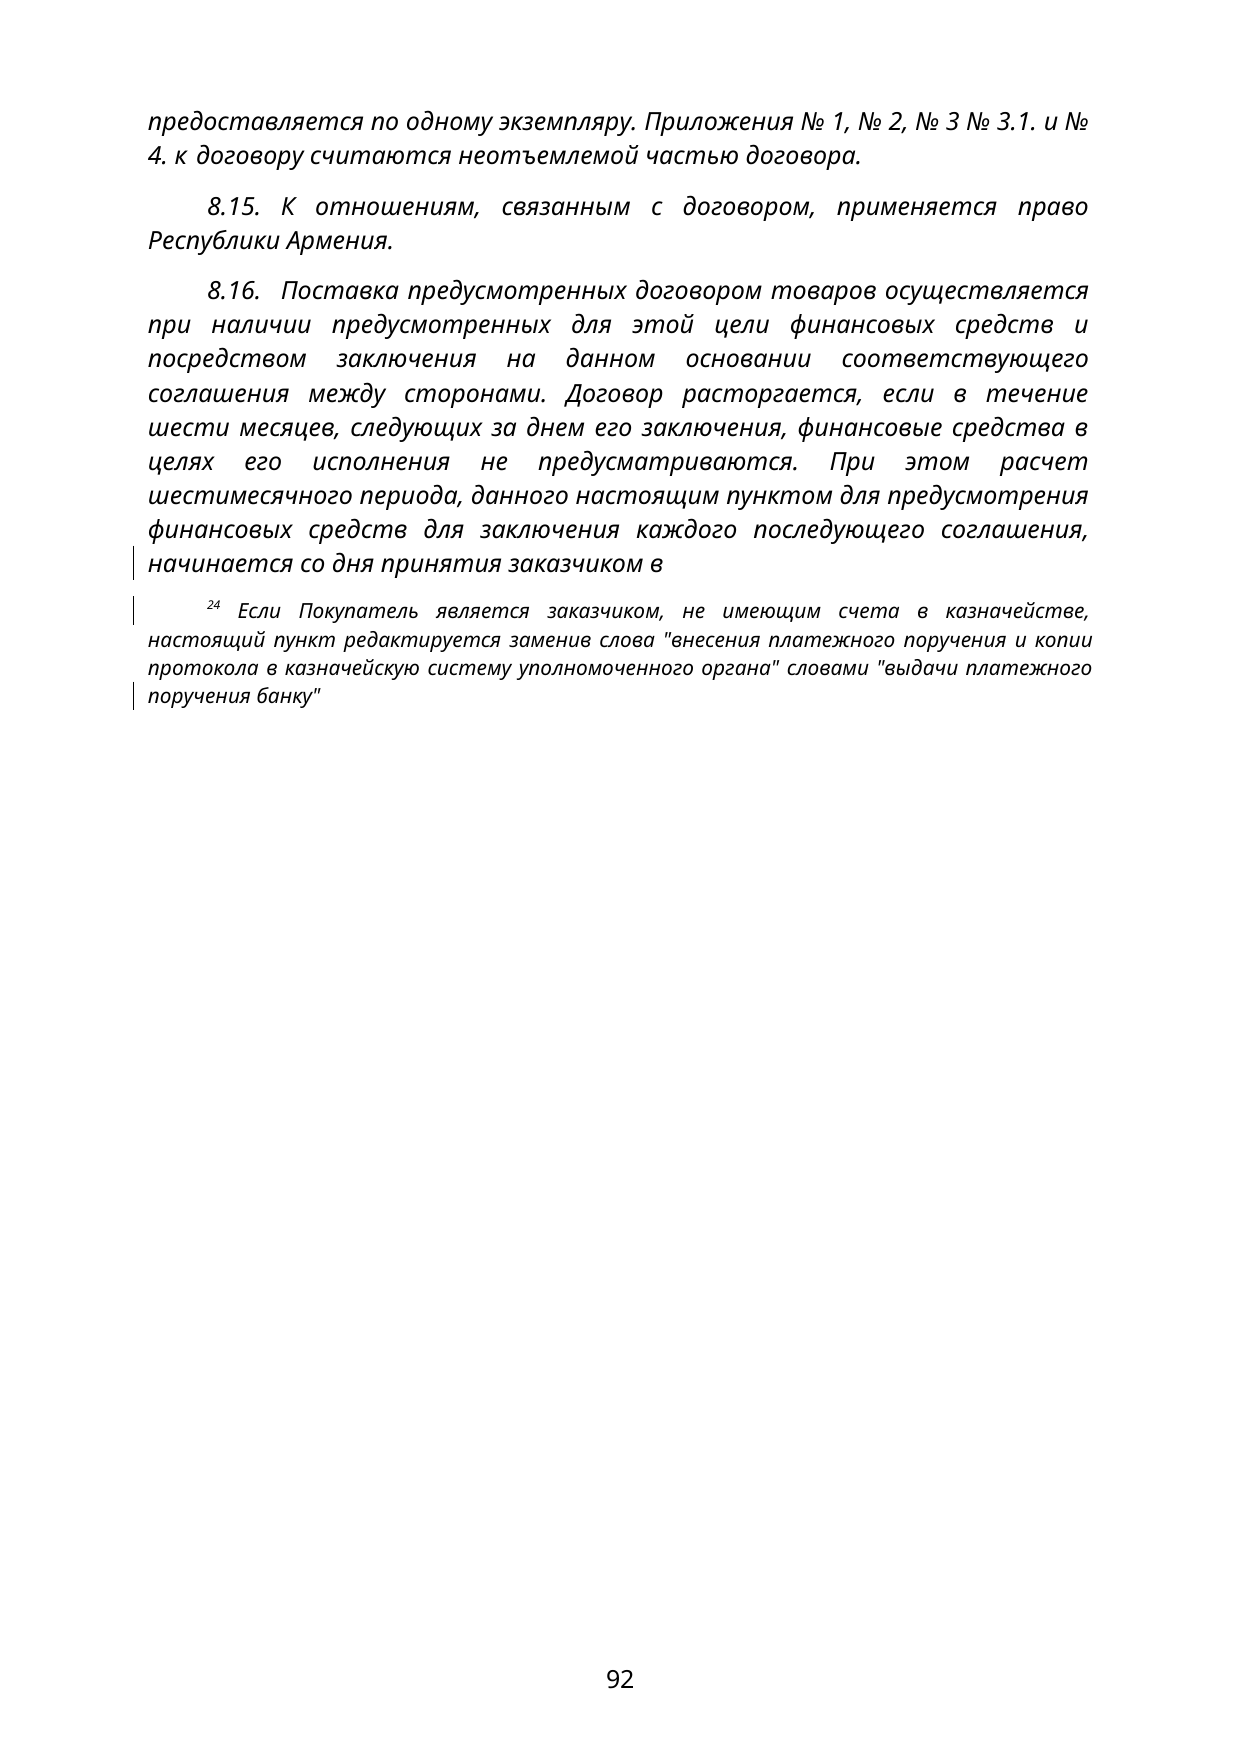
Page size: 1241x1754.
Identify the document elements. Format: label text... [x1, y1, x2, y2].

text 8.16. Поставка предусмотренных договором товаров осуществляется при наличии предусмотренных для этой цели финансовых средств и посредством заключения на данном основании соответствующего соглашения между сторонами. Договор расторгается, если в течение шести месяцев, следующих за днем его заключения, финансовые средства в целях его исполнения не предусматриваются. При этом расчет шестимесячного периода, данного настоящим пунктом для предусмотрения финансовых средств для заключения каждого последующего соглашения, начинается со дня принятия заказчиком в [148, 273, 1092, 579]
text 8.15. К отношениям, связанным с договором, применяется право Республики Армения. [148, 188, 1092, 256]
text 24 Если Покупатель является заказчиком, не имеющим счета в казначействе, настоящий пункт редактируется заменив слова "внесения платежного поручения и копии протокола в казначейскую систему уполномоченного органа" словами "выдачи платежного поручения банку" [148, 596, 1092, 710]
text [148, 103, 1092, 172]
